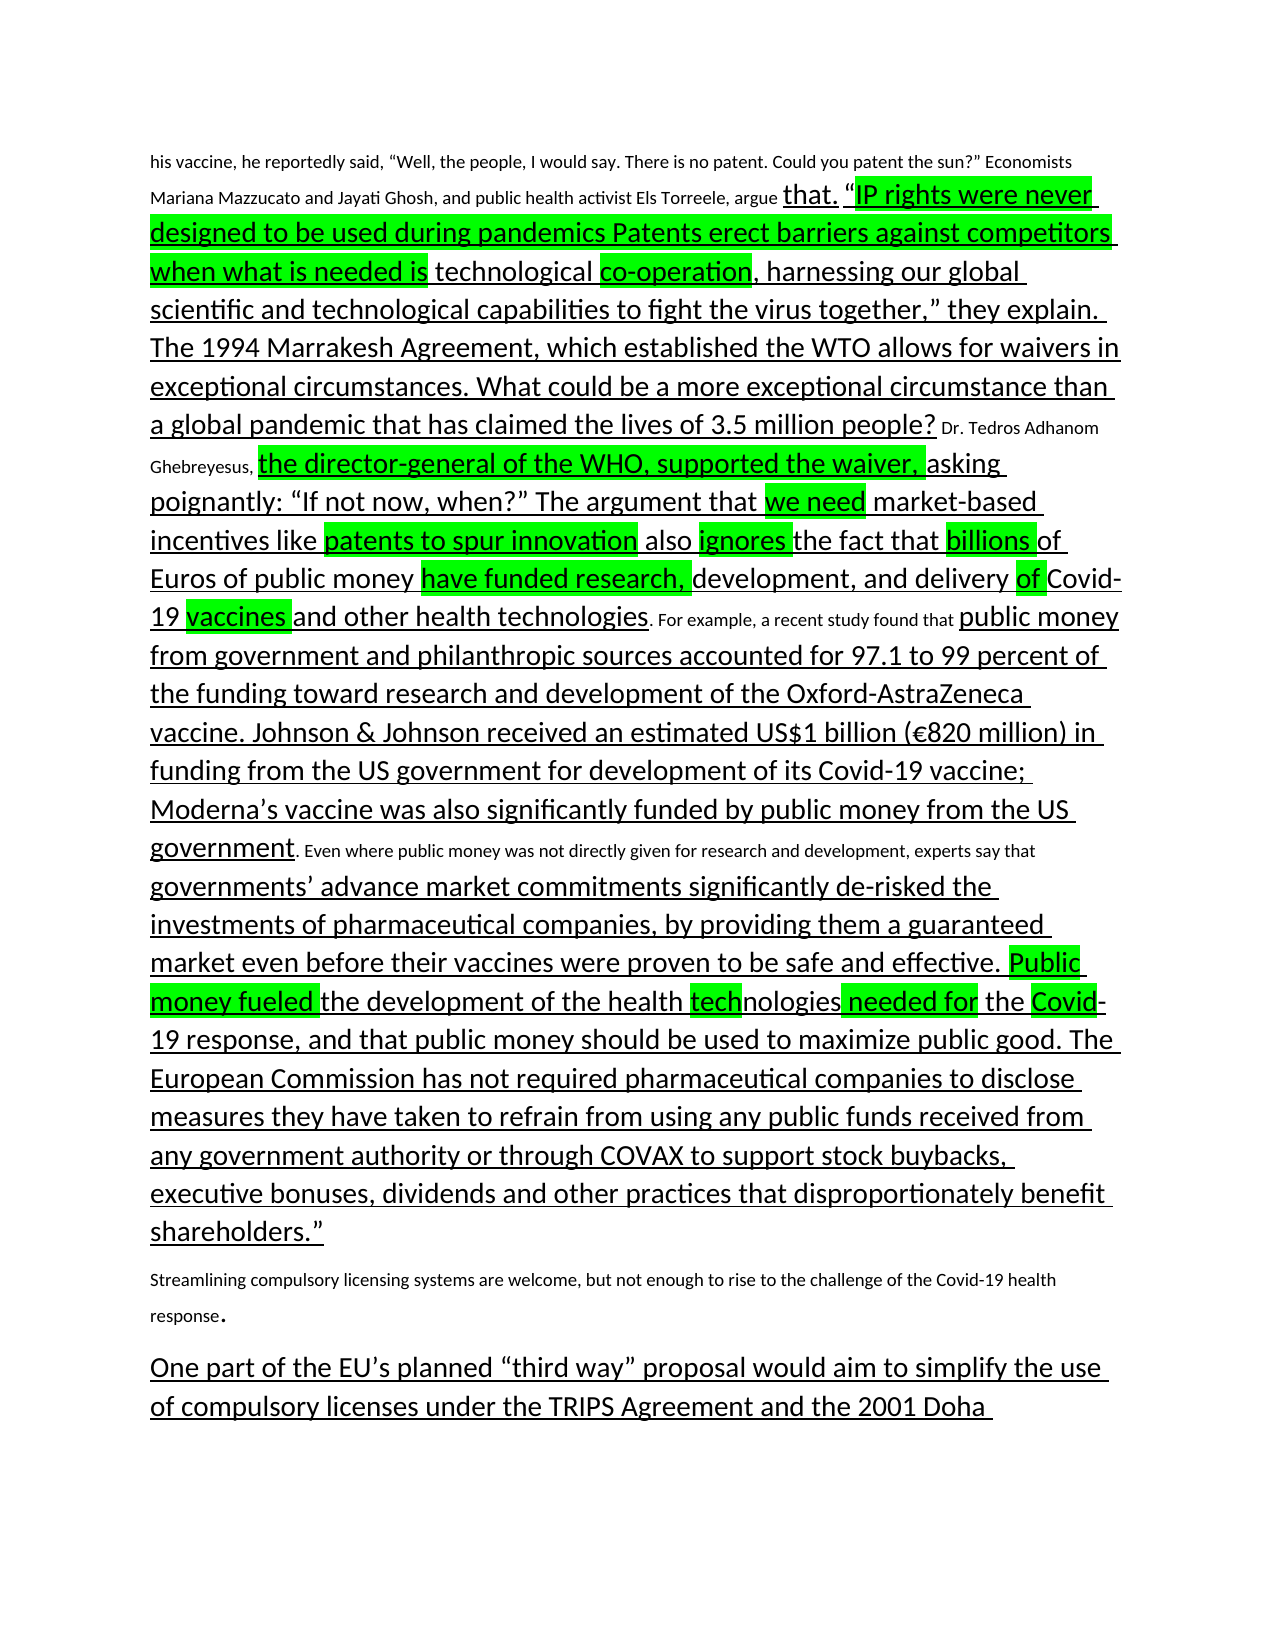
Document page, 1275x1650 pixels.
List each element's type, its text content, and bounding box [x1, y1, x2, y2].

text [150, 150, 1125, 1249]
text Streamlining compulsory licensing systems are welcome, but not enough to rise to the challenge of the Covid-19 health response. [150, 1269, 1125, 1330]
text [150, 1349, 1125, 1423]
